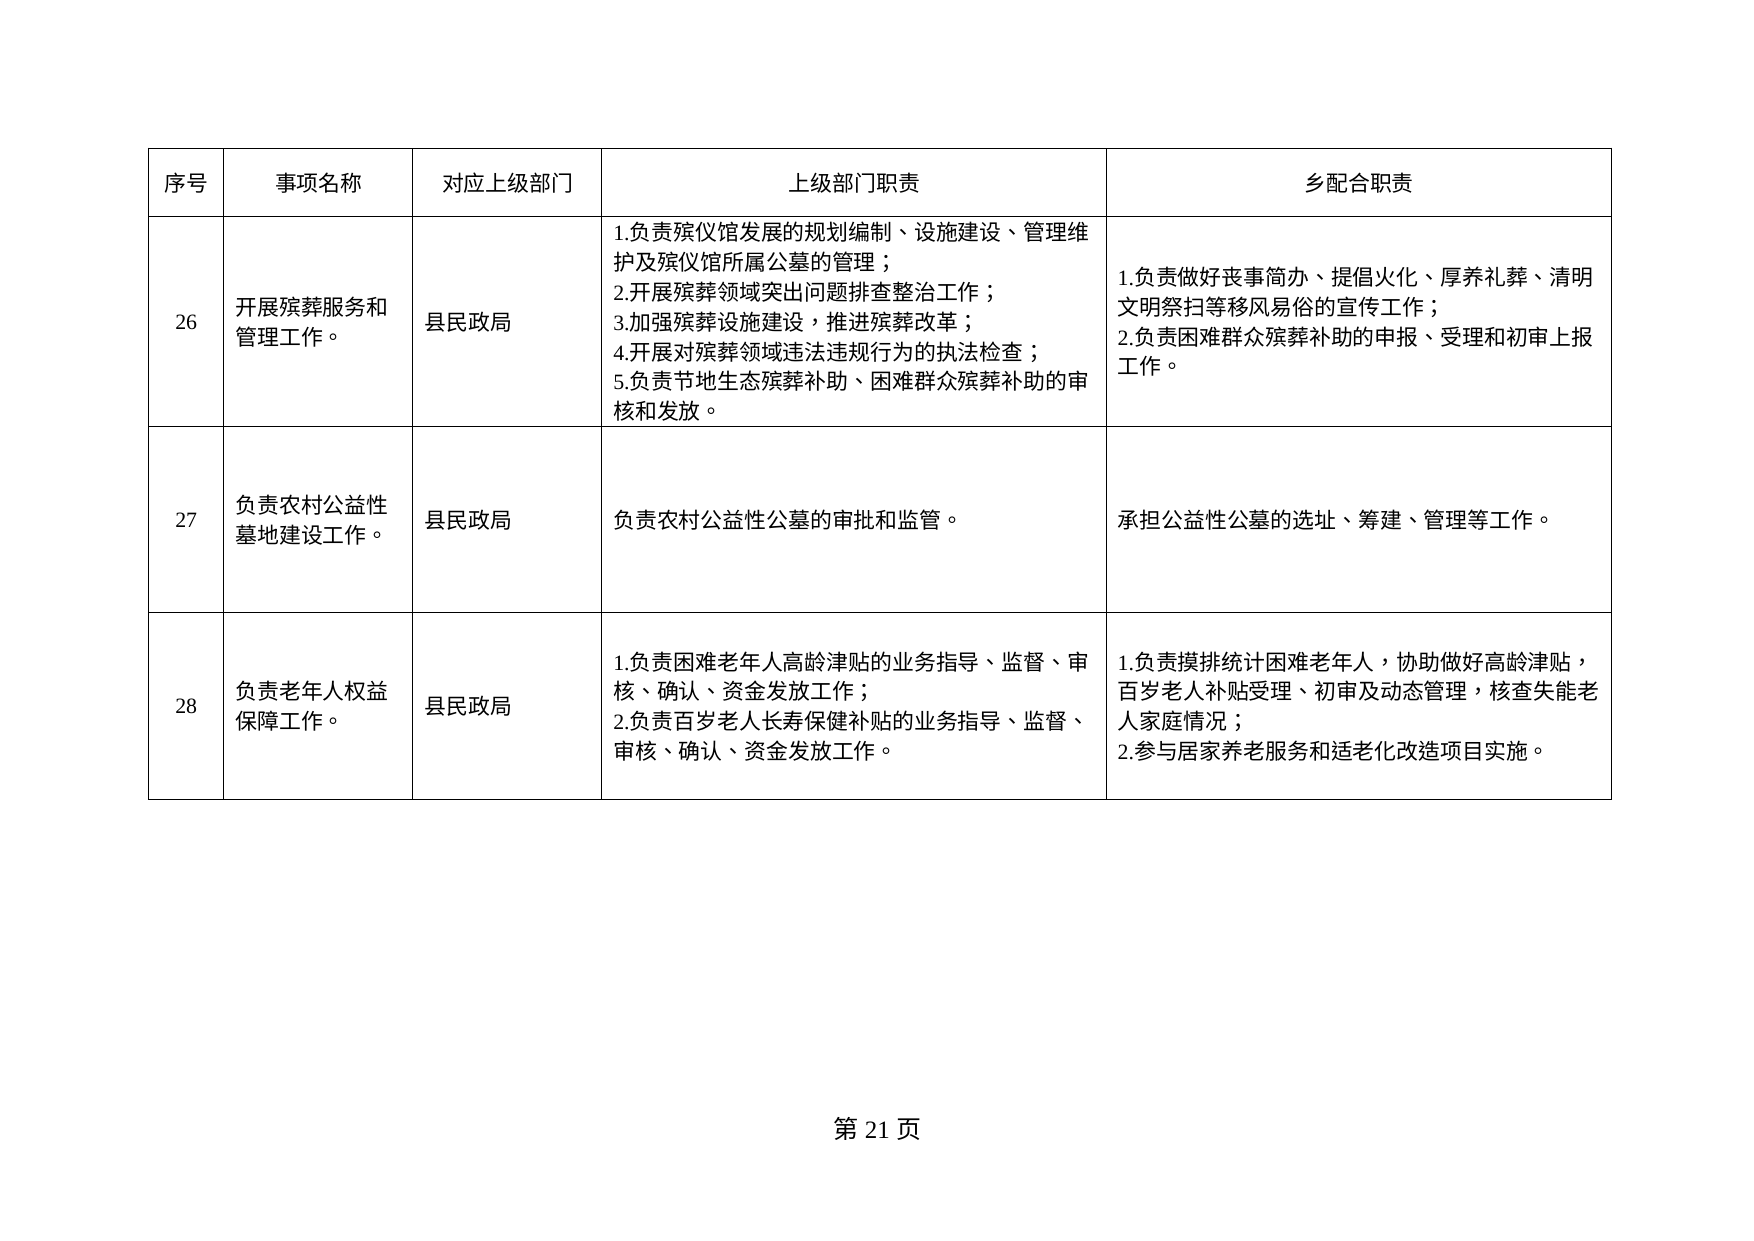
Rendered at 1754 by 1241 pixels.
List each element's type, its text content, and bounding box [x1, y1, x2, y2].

table_cell 负责老年人权益保障工作。 [224, 613, 412, 799]
table_cell 县民政局 [413, 427, 601, 612]
table_cell 1.负责摸排统计困难老年人，协助做好高龄津贴，百岁老人补贴受理、初审及动态管理，核查失能老人家庭情况； 2.参与居家养老服务和适老化改造项目实施。 [1107, 613, 1611, 799]
table_cell 1.负责做好丧事简办、提倡火化、厚养礼葬、清明文明祭扫等移风易俗的宣传工作； 2.负责困难群众殡葬补助的申报、受理和初审上报工作。 [1107, 217, 1611, 426]
table_header 对应上级部门 [413, 149, 601, 216]
table_cell 28 [149, 613, 223, 799]
table_cell 1.负责困难老年人高龄津贴的业务指导、监督、审核、确认、资金发放工作； 2.负责百岁老人长寿保健补贴的业务指导、监督、审核、确认、资金发放工作。 [602, 613, 1106, 799]
table_cell 负责农村公益性墓地建设工作。 [224, 427, 412, 612]
table_cell 承担公益性公墓的选址、筹建、管理等工作。 [1107, 427, 1611, 612]
table_cell 负责农村公益性公墓的审批和监管。 [602, 427, 1106, 612]
table_header 序号 [149, 149, 223, 216]
table_cell 开展殡葬服务和管理工作。 [224, 217, 412, 426]
table_cell 26 [149, 217, 223, 426]
table_cell 27 [149, 427, 223, 612]
table_cell 1.负责殡仪馆发展的规划编制、设施建设、管理维护及殡仪馆所属公墓的管理； 2.开展殡葬领域突出问题排查整治工作； 3.加强殡葬设施建设，推进殡葬改革； 4.开展对殡葬领域违法违规行为的执法检查； 5.负责节地生态殡葬补助、困难群众殡葬补助的审核和发放。 [602, 217, 1106, 426]
table_cell 县民政局 [413, 217, 601, 426]
table_cell 县民政局 [413, 613, 601, 799]
table_header 乡配合职责 [1107, 149, 1611, 216]
table_header 上级部门职责 [602, 149, 1106, 216]
table_header 事项名称 [224, 149, 412, 216]
